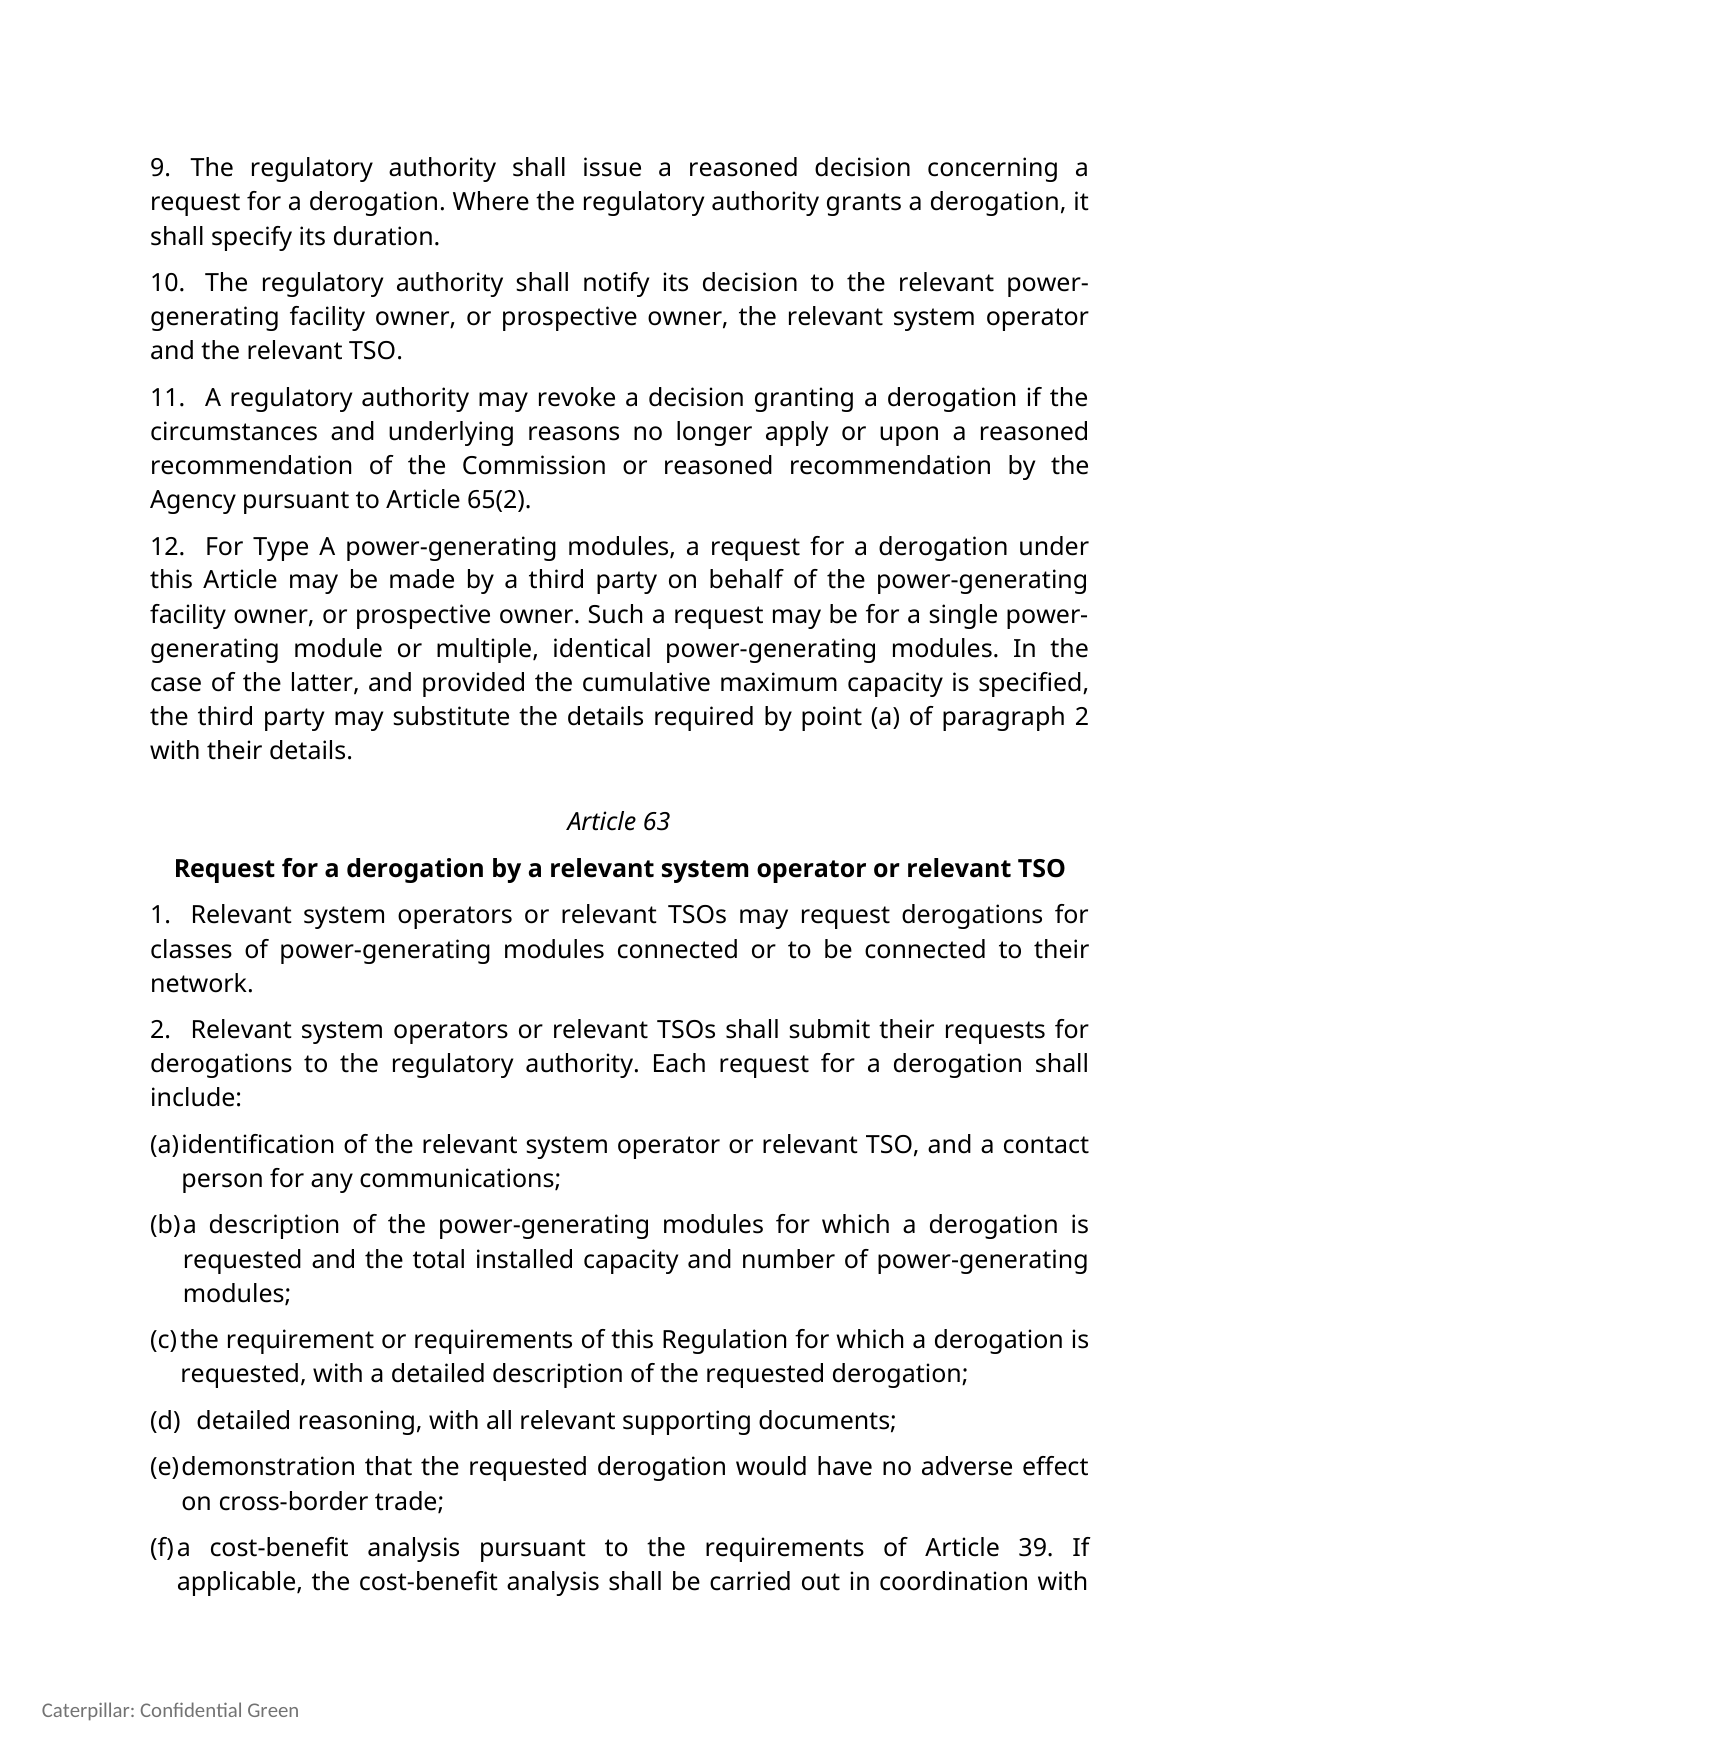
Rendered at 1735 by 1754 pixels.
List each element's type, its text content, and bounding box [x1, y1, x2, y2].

table_header (d) [150, 1390, 196, 1437]
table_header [177, 1517, 1090, 1598]
table_header (e) [150, 1437, 181, 1517]
table_header identification of the relevant system operator or relevant TSO, and a contact person for any communications; [181, 1114, 1090, 1195]
table_header (c) [150, 1309, 180, 1390]
text 2. Relevant system operators or relevant TSOs shall submit their requests for derogations to the regulatory authority. Each request for a derogation shall include: [150, 1012, 1090, 1114]
text 11. A regulatory authority may revoke a decision granting a derogation if the circumstances and underlying reasons no longer apply or upon a reasoned recommendation of the Commission or reasoned recommendation by the Agency pursuant to Article 65(2). [150, 379, 1090, 516]
text Request for a derogation by a relevant system operator or relevant TSO [150, 851, 1090, 885]
table_header the requirement or requirements of this Regulation for which a derogation is requested, with a detailed description of the requested derogation; [180, 1309, 1090, 1390]
text 12. For Type A power-generating modules, a request for a derogation under this Article may be made by a third party on behalf of the power-generating facility owner, or prospective owner. Such a request may be for a single power-generating module or multiple, identical power-generating modules. In the case of the latter, and provided the cumulative maximum capacity is specified, the third party may substitute the details required by point (a) of paragraph 2 with their details. [150, 528, 1090, 767]
text 9. The regulatory authority shall issue a reasoned decision concerning a request for a derogation. Where the regulatory authority grants a derogation, it shall specify its duration. [150, 150, 1090, 252]
table_header (f) [150, 1517, 177, 1598]
text 1. Relevant system operators or relevant TSOs may request derogations for classes of power-generating modules connected or to be connected to their network. [150, 897, 1090, 999]
table_header detailed reasoning, with all relevant supporting documents; [196, 1390, 1090, 1437]
table_header demonstration that the requested derogation would have no adverse effect on cross-border trade; [181, 1437, 1090, 1517]
table_header a description of the power-generating modules for which a derogation is requested and the total installed capacity and number of power-generating modules; [183, 1195, 1090, 1309]
table_header (b) [150, 1195, 183, 1309]
text 10. The regulatory authority shall notify its decision to the relevant power-generating facility owner, or prospective owner, the relevant system operator and the relevant TSO. [150, 265, 1090, 367]
text Article 63 [150, 804, 1090, 838]
table_header (a) [150, 1114, 181, 1195]
